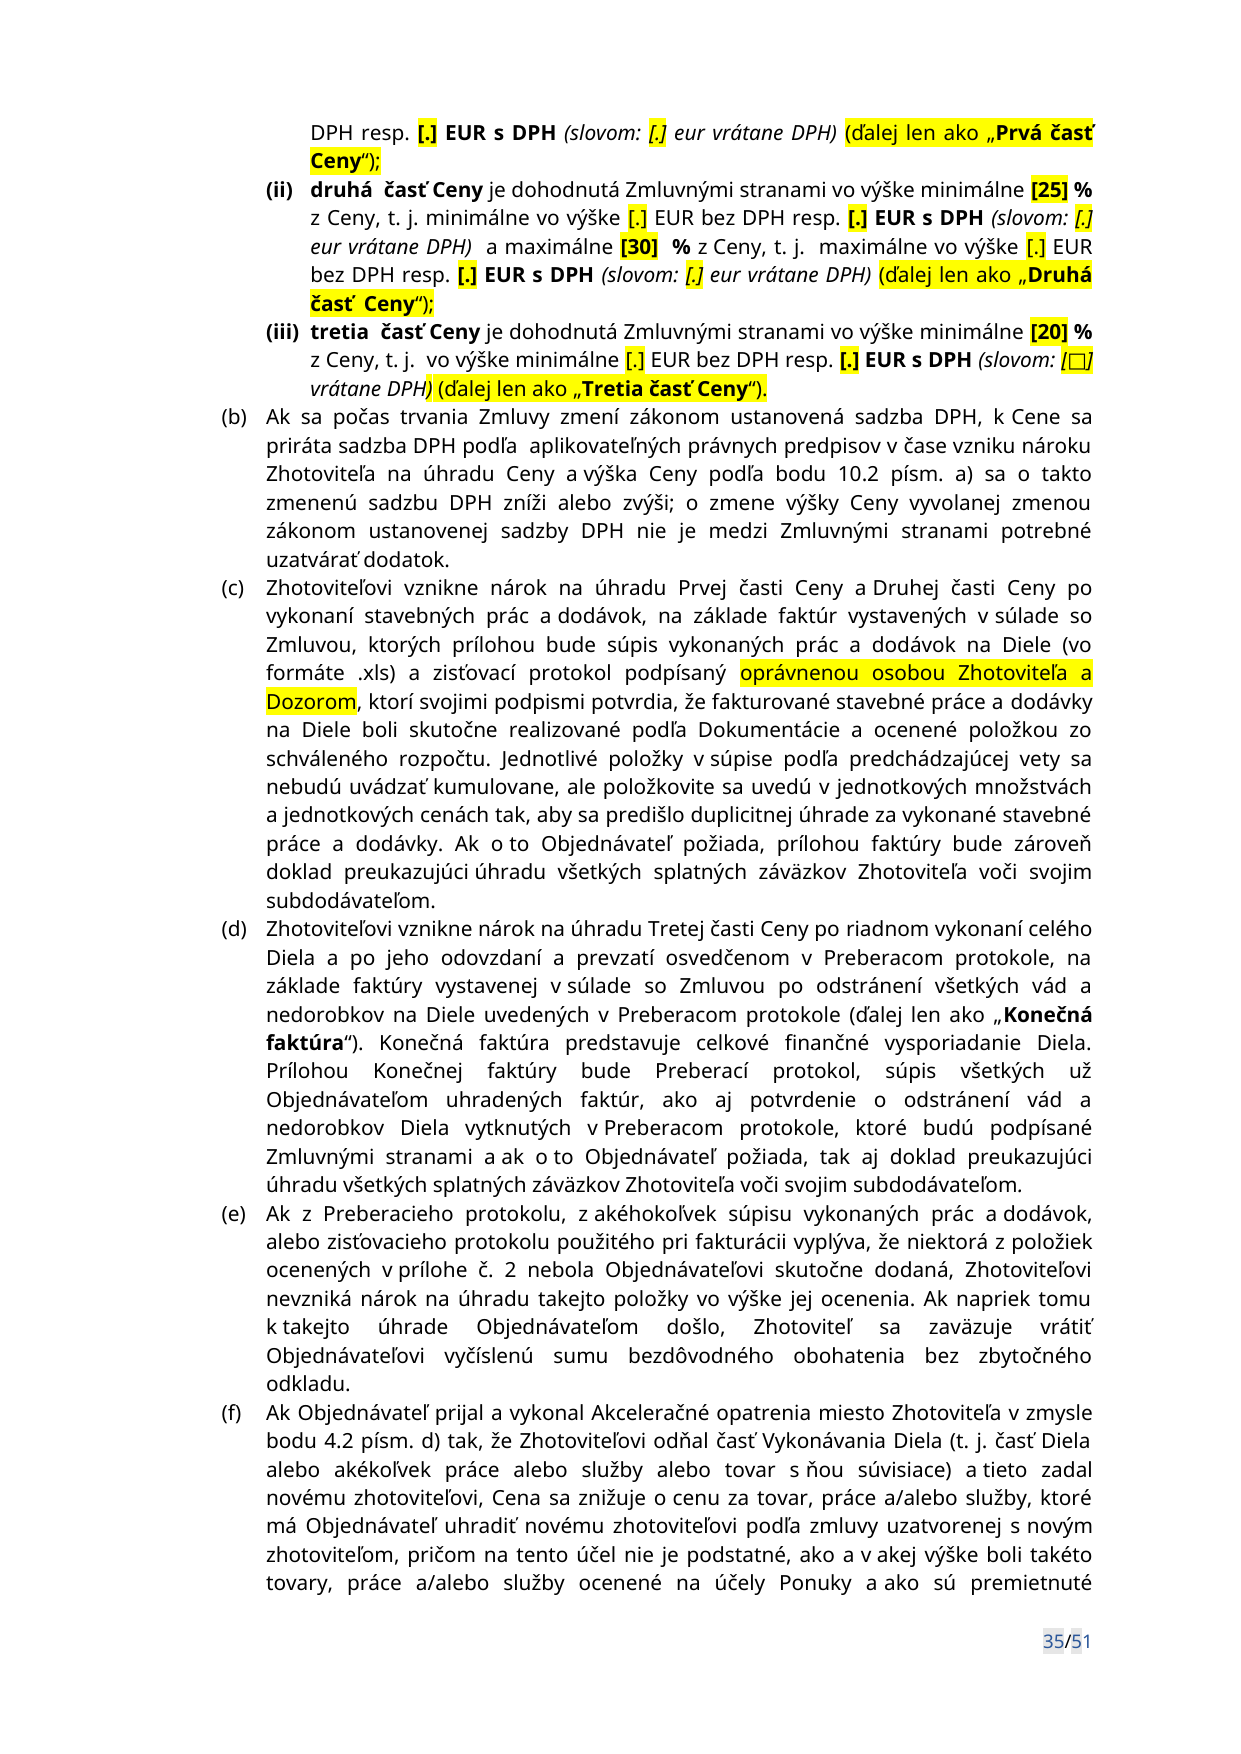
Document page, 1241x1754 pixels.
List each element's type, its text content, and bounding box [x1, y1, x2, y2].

list tretia časť Ceny je dohodnutá Zmluvnými stranami vo výške minimálne [20] % z Ceny, t. j. vo výške minimálne [.] EUR bez DPH resp. [.] EUR s DPH (slovom: [□] vrátane DPH) (ďalej len ako „Tretia časť Ceny“). [266, 317, 1093, 402]
text (e) Ak z Preberacieho protokolu, z akéhokoľvek súpisu vykonaných prác a dodávok, alebo zisťovacieho protokolu použitého pri fakturácii vyplýva, že niektorá z položiek ocenených v prílohe č. 2 nebola Objednávateľovi skutočne dodaná, Zhotoviteľovi nevzniká nárok na úhradu takejto položky vo výške jej ocenenia. Ak napriek tomu k takejto úhrade Objednávateľom došlo, Zhotoviteľ sa zaväzuje vrátiť Objednávateľovi vyčíslenú sumu bezdôvodného obohatenia bez zbytočného odkladu. [221, 1199, 1093, 1398]
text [221, 1398, 1093, 1597]
list Zhotoviteľovi vznikne nárok na úhradu Prvej časti Ceny a Druhej časti Ceny po vykonaní stavebných prác a dodávok, na základe faktúr vystavených v súlade so Zmluvou, ktorých prílohou bude súpis vykonaných prác a dodávok na Diele (vo formáte .xls) a zisťovací protokol podpísaný oprávnenou osobou Zhotoviteľa a Dozorom, ktorí svojimi podpismi potvrdia, že fakturované stavebné práce a dodávky na Diele boli skutočne realizované podľa Dokumentácie a ocenené položkou zo schváleného rozpočtu. Jednotlivé položky v súpise podľa predchádzajúcej vety sa nebudú uvádzať kumulovane, ale položkovite sa uvedú v jednotkových množstvách a jednotkových cenách tak, aby sa predišlo duplicitnej úhrade za vykonané stavebné práce a dodávky. Ak o to Objednávateľ požiada, prílohou faktúry bude zároveň doklad preukazujúci úhradu všetkých splatných záväzkov Zhotoviteľa voči svojim subdodávateľom. [221, 573, 1093, 914]
list Zhotoviteľovi vznikne nárok na úhradu Tretej časti Ceny po riadnom vykonaní celého Diela a po jeho odovzdaní a prevzatí osvedčenom v Preberacom protokole, na základe faktúry vystavenej v súlade so Zmluvou po odstránení všetkých vád a nedorobkov na Diele uvedených v Preberacom protokole (ďalej len ako „Konečná faktúra“). Konečná faktúra predstavuje celkové finančné vysporiadanie Diela. Prílohou Konečnej faktúry bude Preberací protokol, súpis všetkých už Objednávateľom uhradených faktúr, ako aj potvrdenie o odstránení vád a nedorobkov Diela vytknutých v Preberacom protokole, ktoré budú podpísané Zmluvnými stranami a ak o to Objednávateľ požiada, tak aj doklad preukazujúci úhradu všetkých splatných záväzkov Zhotoviteľa voči svojim subdodávateľom. [221, 914, 1093, 1199]
list druhá časť Ceny je dohodnutá Zmluvnými stranami vo výške minimálne [25] % z Ceny, t. j. minimálne vo výške [.] EUR bez DPH resp. [.] EUR s DPH (slovom: [.] eur vrátane DPH) a maximálne [30] % z Ceny, t. j. maximálne vo výške [.] EUR bez DPH resp. [.] EUR s DPH (slovom: [.] eur vrátane DPH) (ďalej len ako „Druhá časť Ceny“); [266, 175, 1093, 317]
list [266, 118, 1093, 175]
list Ak sa počas trvania Zmluvy zmení zákonom ustanovená sadzba DPH, k Cene sa priráta sadzba DPH podľa aplikovateľných právnych predpisov v čase vzniku nároku Zhotoviteľa na úhradu Ceny a výška Ceny podľa bodu 10.2 písm. a) sa o takto zmenenú sadzbu DPH zníži alebo zvýši; o zmene výšky Ceny vyvolanej zmenou zákonom ustanovenej sadzby DPH nie je medzi Zmluvnými stranami potrebné uzatvárať dodatok. [221, 402, 1093, 573]
